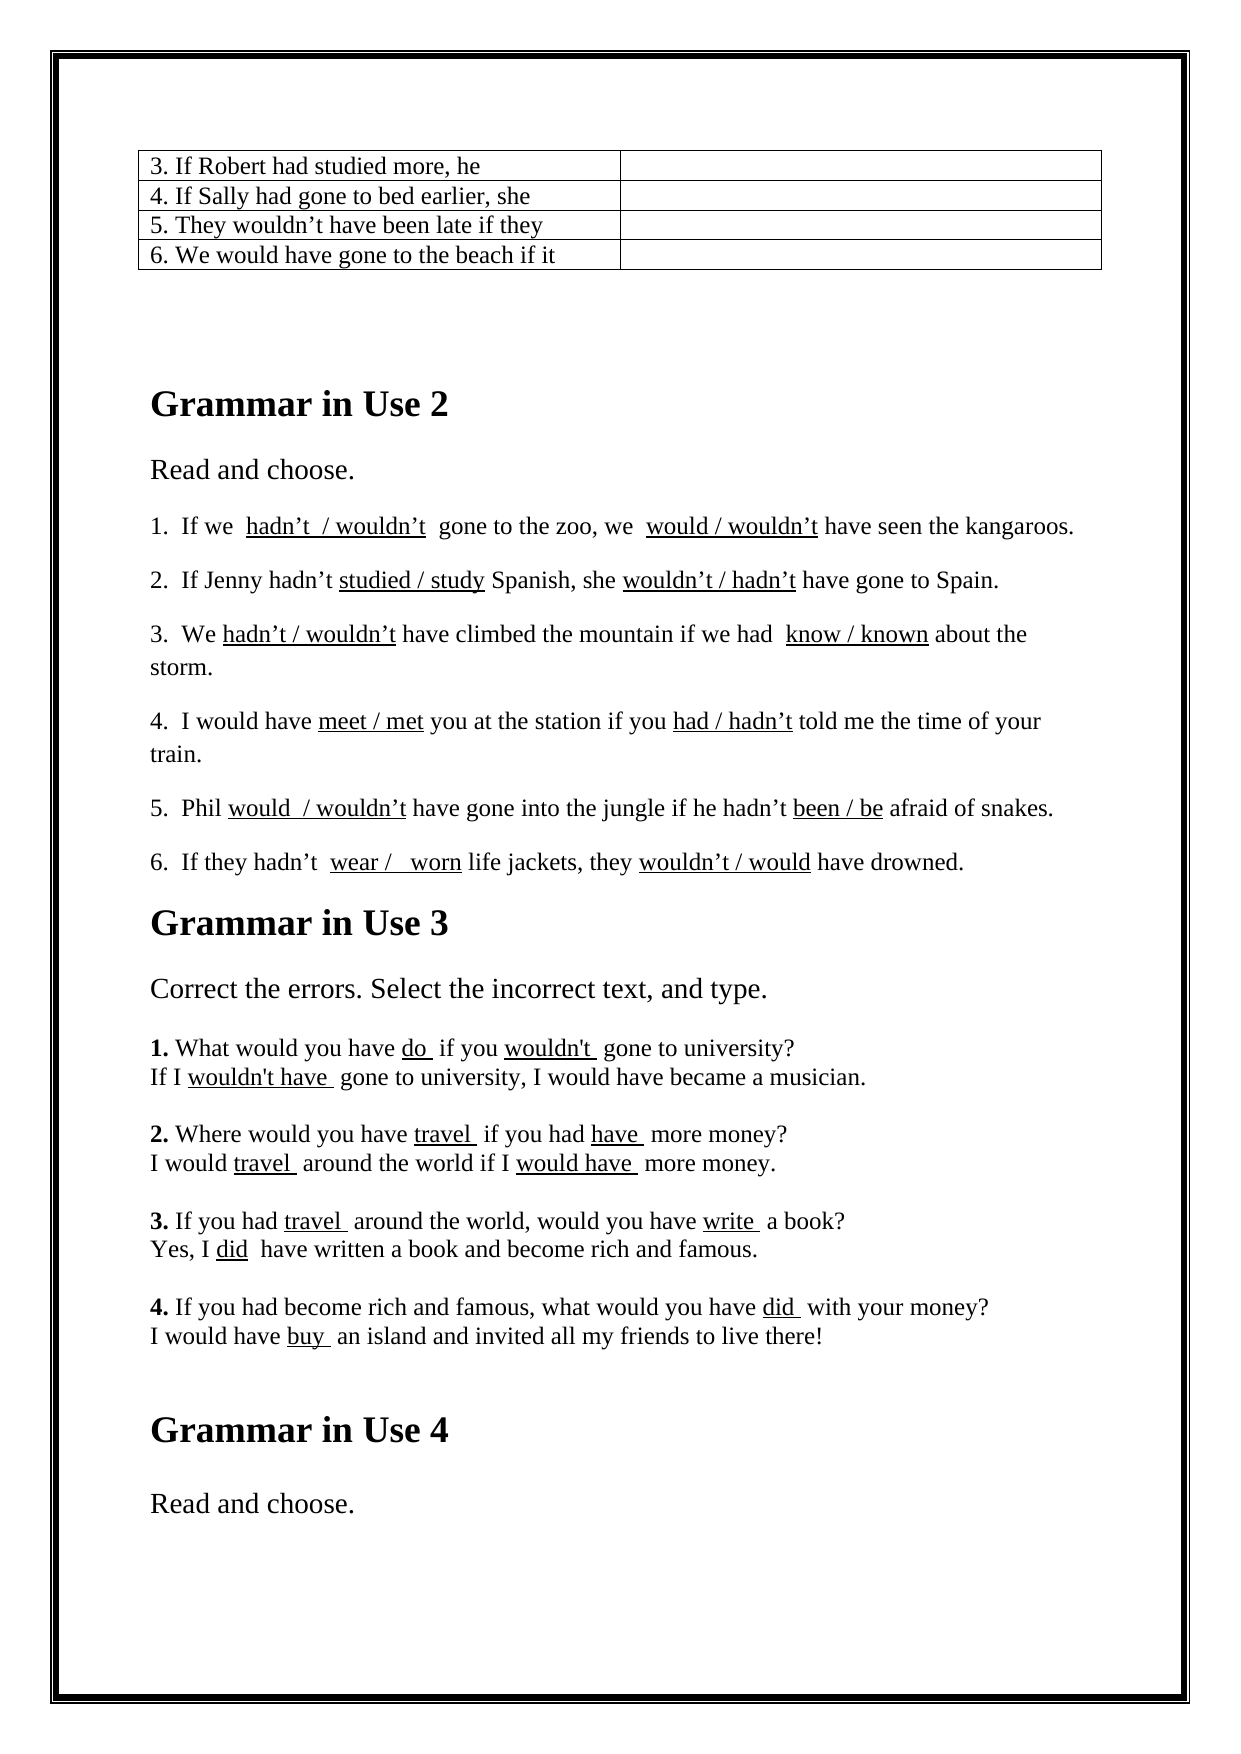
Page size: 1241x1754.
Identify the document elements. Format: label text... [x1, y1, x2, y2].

text 5. Phil would / wouldn’t have gone into the jungle if he hadn’t been / be afraid of snakes. [150, 793, 1090, 822]
text Read and choose. [150, 452, 1090, 486]
text 2. If Jenny hadn’t studied / study Spanish, she wouldn’t / hadn’t have gone to Spain. [150, 565, 1090, 594]
table_cell [621, 151, 1101, 180]
text 1. What would you have do if you wouldn't gone to university? If I wouldn't have gone to university, I would have became a musician. 2. Where would you have travel if you had have more money? I would travel around the world if I would have more money. 3. If you had travel around the world, would you have write a book? Yes, I did have written a book and become rich and famous. 4. If you had become rich and famous, what would you have did with your money? I would have buy an island and invited all my friends to live there! [150, 1033, 1090, 1349]
table_cell 3. If Robert had studied more, he [139, 151, 620, 180]
text 4. I would have meet / met you at the station if you had / hadn’t told me the time of your train. [150, 706, 1090, 768]
text Grammar in Use 2 [150, 382, 1090, 425]
table_cell 5. They wouldn’t have been late if they [139, 211, 620, 239]
table_cell [621, 211, 1101, 239]
text 3. We hadn’t / wouldn’t have climbed the mountain if we had know / known about the storm. [150, 619, 1090, 681]
text 1. If we hadn’t / wouldn’t gone to the zoo, we would / wouldn’t have seen the kangaroos. [150, 511, 1090, 540]
text Read and choose. [150, 1486, 1090, 1519]
text 6. If they hadn’t wear / worn life jackets, they wouldn’t / would have drowned. [150, 847, 1090, 875]
table_cell 6. We would have gone to the beach if it [139, 240, 620, 269]
table_cell [621, 181, 1101, 209]
text Grammar in Use 3 [150, 901, 1090, 944]
text Correct the errors. Select the incorrect text, and type. [150, 971, 1090, 1004]
table_cell 4. If Sally had gone to bed earlier, she [139, 181, 620, 209]
table_cell [621, 240, 1101, 269]
text Grammar in Use 4 [150, 1407, 1090, 1450]
